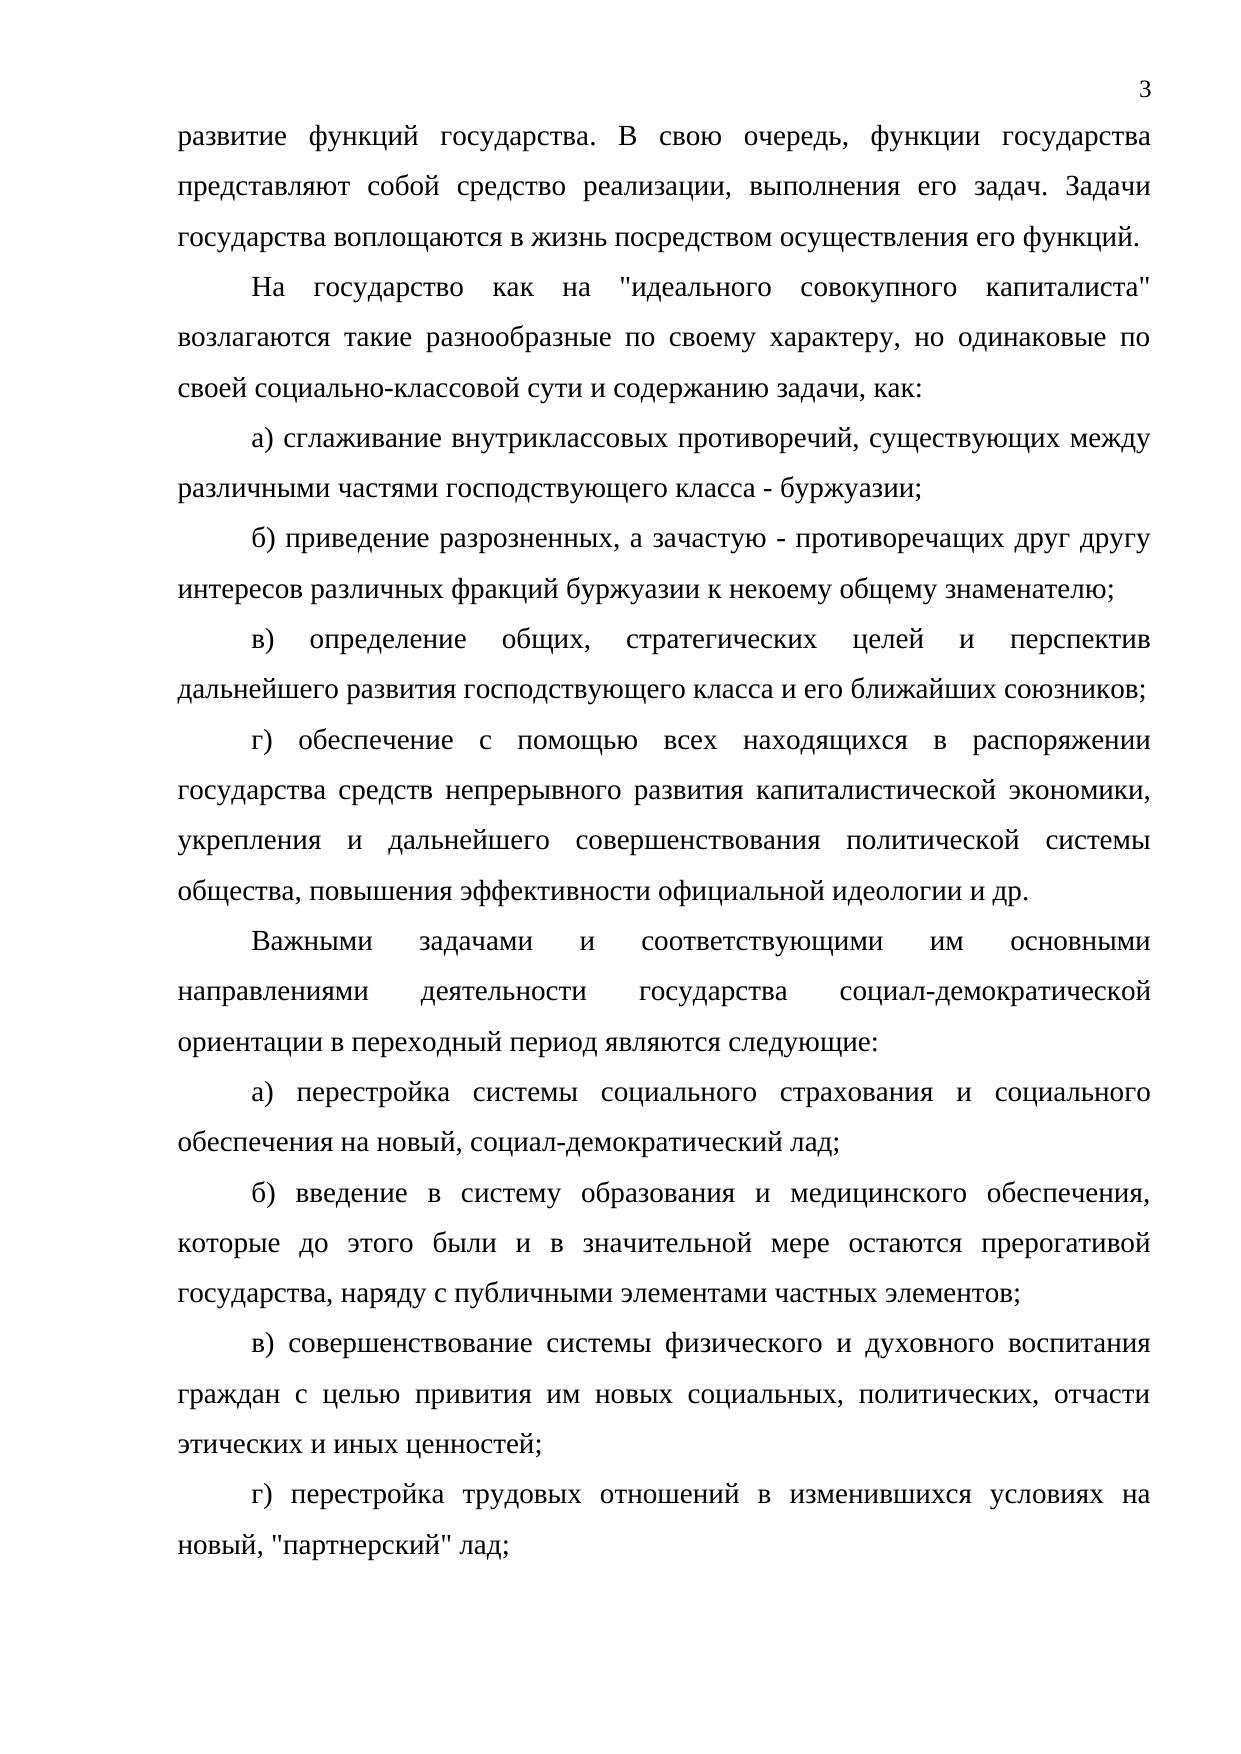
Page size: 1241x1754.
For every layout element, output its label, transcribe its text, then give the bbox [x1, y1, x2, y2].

text б) приведение разрозненных, а зачастую - противоречащих друг другу интересов различных фракций буржуазии к некоему общему знаменателю; [177, 521, 1152, 604]
text б) введение в систему образования и медицинского обеспечения, которые до этого были и в значительной мере остаются прерогативой государства, наряду с публичными элементами частных элементов; [177, 1175, 1152, 1309]
text Важными задачами и соответствующими им основными направлениями деятельности государства социал-демократической ориентации в переходный период являются следующие: [177, 923, 1152, 1057]
text На государство как на "идеального совокупного капиталиста" возлагаются такие разнообразные по своему характеру, но одинаковые по своей социально-классовой сути и содержанию задачи, как: [177, 269, 1152, 403]
text г) обеспечение с помощью всех находящихся в распоряжении государства средств непрерывного развития капиталистической экономики, укрепления и дальнейшего совершенствования политической системы общества, повышения эффективности официальной идеологии и др. [177, 722, 1152, 906]
text в) совершенствование системы физического и духовного воспитания граждан с целью привития им новых социальных, политических, отчасти этических и иных ценностей; [177, 1326, 1152, 1460]
text в) определение общих, стратегических целей и перспектив дальнейшего развития господствующего класса и его ближайших союзников; [177, 621, 1152, 705]
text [177, 118, 1152, 252]
text а) сглаживание внутриклассовых противоречий, существующих между различными частями господствующего класса - буржуазии; [177, 420, 1152, 504]
text г) перестройка трудовых отношений в изменившихся условиях на новый, "партнерский" лад; [177, 1477, 1152, 1560]
text а) перестройка системы социального страхования и социального обеспечения на новый, социал-демократический лад; [177, 1074, 1152, 1158]
